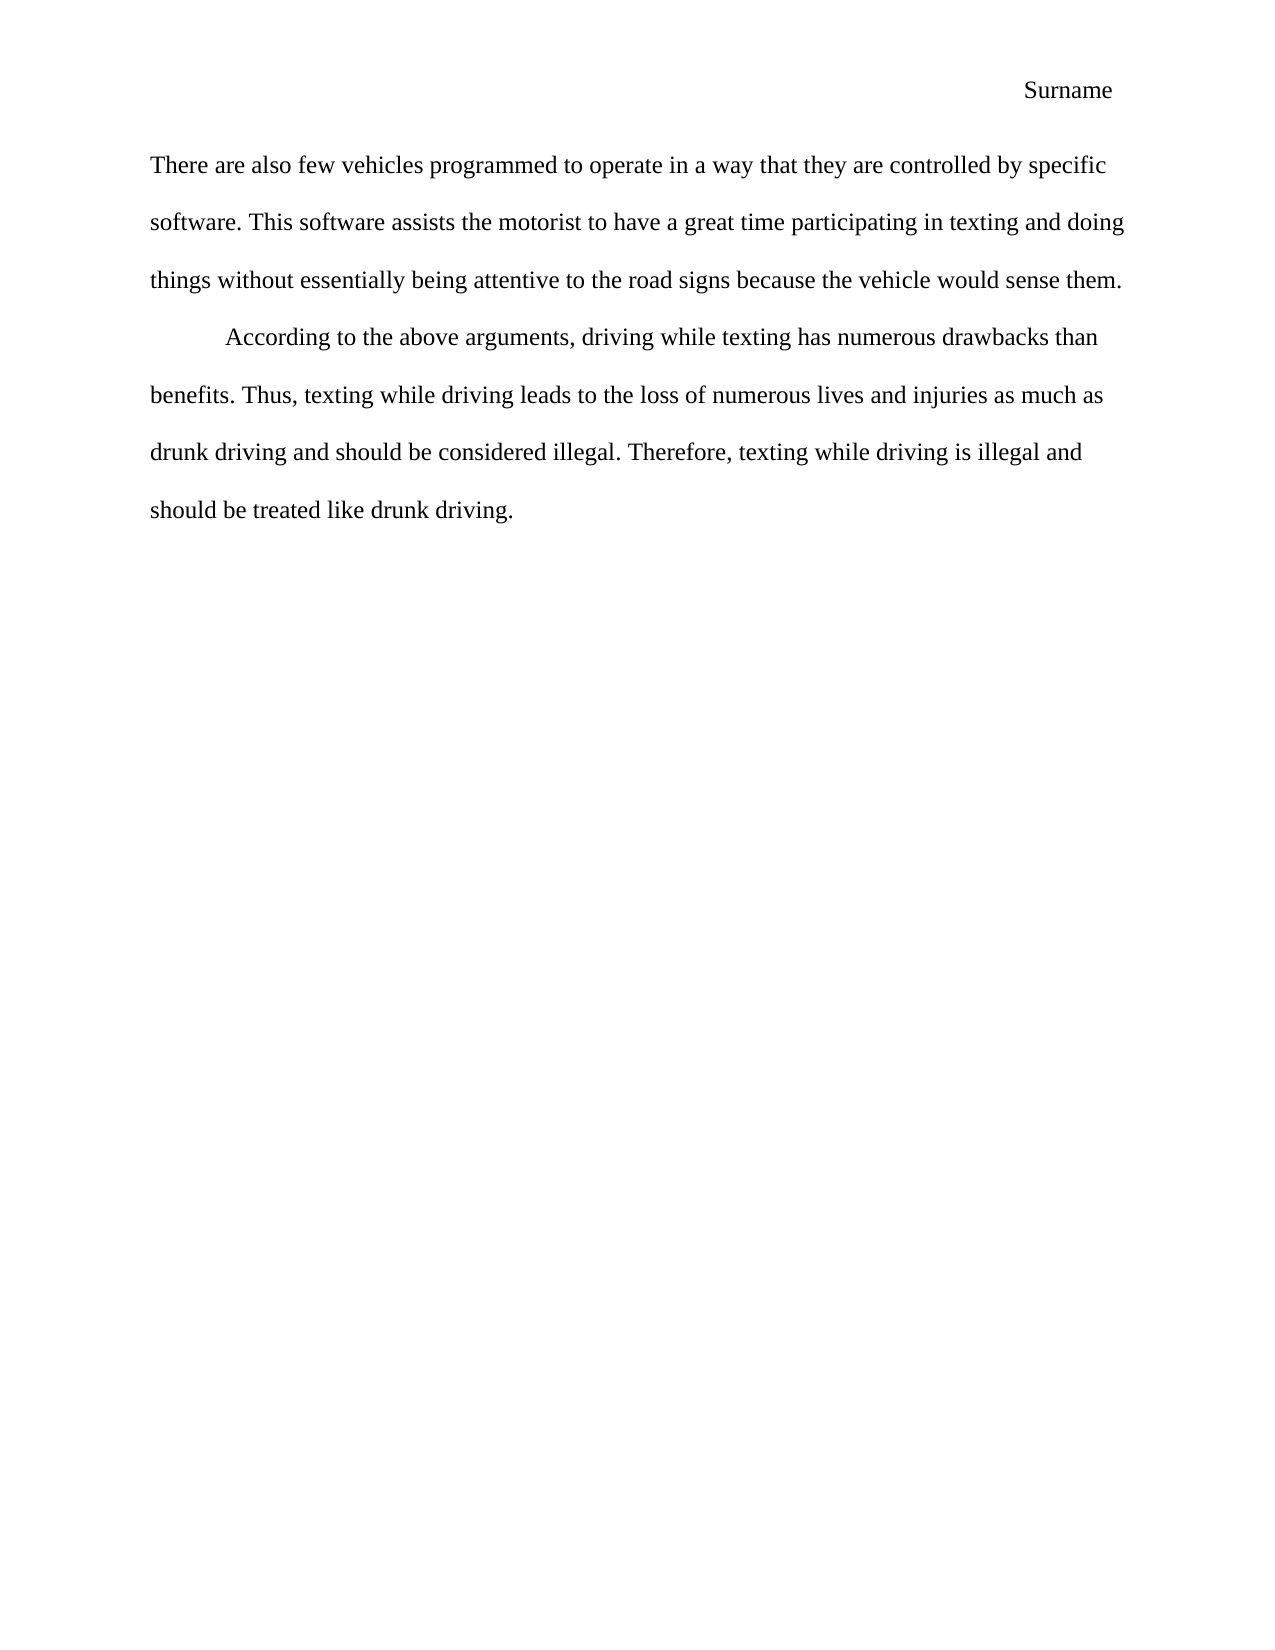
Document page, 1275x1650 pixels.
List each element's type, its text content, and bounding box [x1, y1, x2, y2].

text There are also few vehicles programmed to operate in a way that they are controlled by specific software. This software assists the motorist to have a great time participating in texting and doing things without essentially being attentive to the road signs because the vehicle would sense them. [150, 150, 1125, 294]
text According to the above arguments, driving while texting has numerous drawbacks than benefits. Thus, texting while driving leads to the loss of numerous lives and injuries as much as drunk driving and should be considered illegal. Therefore, texting while driving is illegal and should be treated like drunk driving. [150, 322, 1125, 524]
